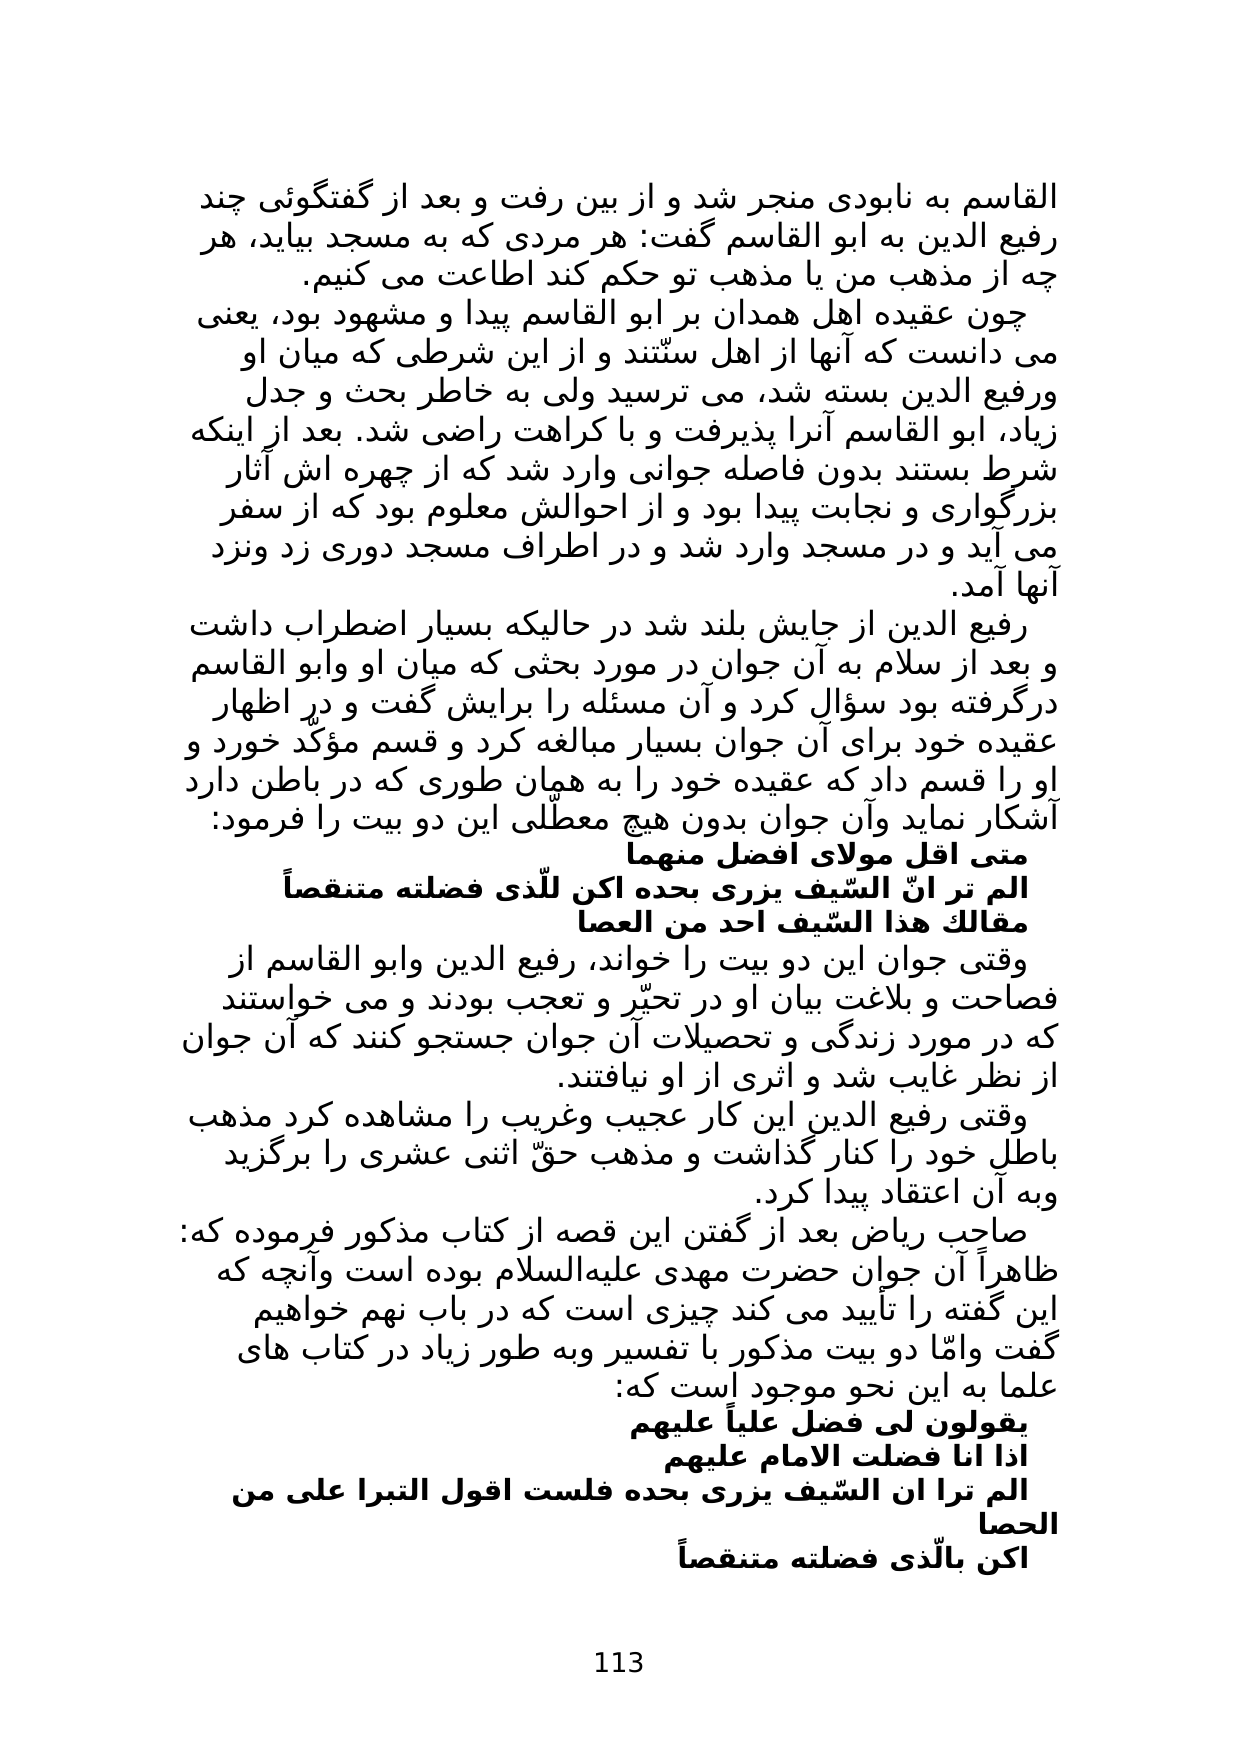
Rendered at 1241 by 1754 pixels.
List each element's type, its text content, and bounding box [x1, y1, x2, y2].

text وقتى رفيع الدين اين كار عجيب وغريب را مشاهده كرد مذهب باطل خود را كنار گذاشت و مذهب حقّ اثنى عشرى را برگزيد وبه آن اعتقاد پيدا كرد. [178, 1095, 1059, 1212]
text يقولون لى فضل علياً عليهم [178, 1406, 1059, 1440]
text چون عقيده اهل همدان بر ابو القاسم پيدا و مشهود بود، يعنى مى دانست كه آنها از اهل سنّتند و از اين شرطى كه ميان او ورفيع الدين بسته شد، مى ترسيد ولى به خاطر بحث و جدل زياد، ابو القاسم آنرا پذيرفت و با كراهت راضى شد. بعد از اينكه شرط بستند بدون فاصله جوانى وارد شد كه از چهره اش آثار بزرگوارى و نجابت پيدا بود و از احوالش معلوم بود كه از سفر مى آيد و در مسجد وارد شد و در اطراف مسجد دورى زد ونزد آنها آمد. [178, 294, 1059, 604]
text اذا انا فضلت الامام عليهم [178, 1440, 1059, 1474]
text مقالك هذا السّيف احد من العصا [178, 906, 1059, 939]
text الم ترا ان السّيف يزرى بحده فلست اقول التبرا على من الحصا [178, 1474, 1059, 1542]
text وقتى جوان اين دو بيت را خواند، رفيع الدين وابو القاسم از فصاحت و بلاغت بيان او در تحيّر و تعجب بودند و مى خواستند كه در مورد زندگى و تحصيلات آن جوان جستجو كنند كه آن جوان از نظر غايب شد و اثرى از او نيافتند. [178, 939, 1059, 1095]
text رفيع الدين از جايش بلند شد در حاليكه بسيار اضطراب داشت و بعد از سلام به آن جوان در مورد بحثى كه ميان او وابو القاسم درگرفته بود سؤال كرد و آن مسئله را برايش گفت و در اظهار عقيده خود براى آن جوان بسيار مبالغه كرد و قسم مؤكّد خورد و او را قسم داد كه عقيده خود را به همان طورى كه در باطن دارد آشكار نمايد وآن جوان بدون هيچ معطّلى اين دو بيت را فرمود: [178, 604, 1059, 838]
text صاحب رياض بعد از گفتن اين قصه از كتاب مذكور فرموده كه: ظاهراً آن جوان حضرت مهدى عليه‌السلام بوده است وآنچه كه اين گفته را تأييد مى كند چيزى است كه در باب نهم خواهيم گفت وامّا دو بيت مذكور با تفسير وبه طور زياد در كتاب هاى علما به اين نحو موجود است كه: [178, 1212, 1059, 1406]
text اكن بالّذى فضلته متنقصاً [178, 1542, 1059, 1576]
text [178, 177, 1059, 294]
text متى اقل مولاى افضل منهما [178, 838, 1059, 872]
text الم تر انّ السّيف يزرى بحده اكن للّذى فضلته متنقصاً [178, 872, 1059, 906]
